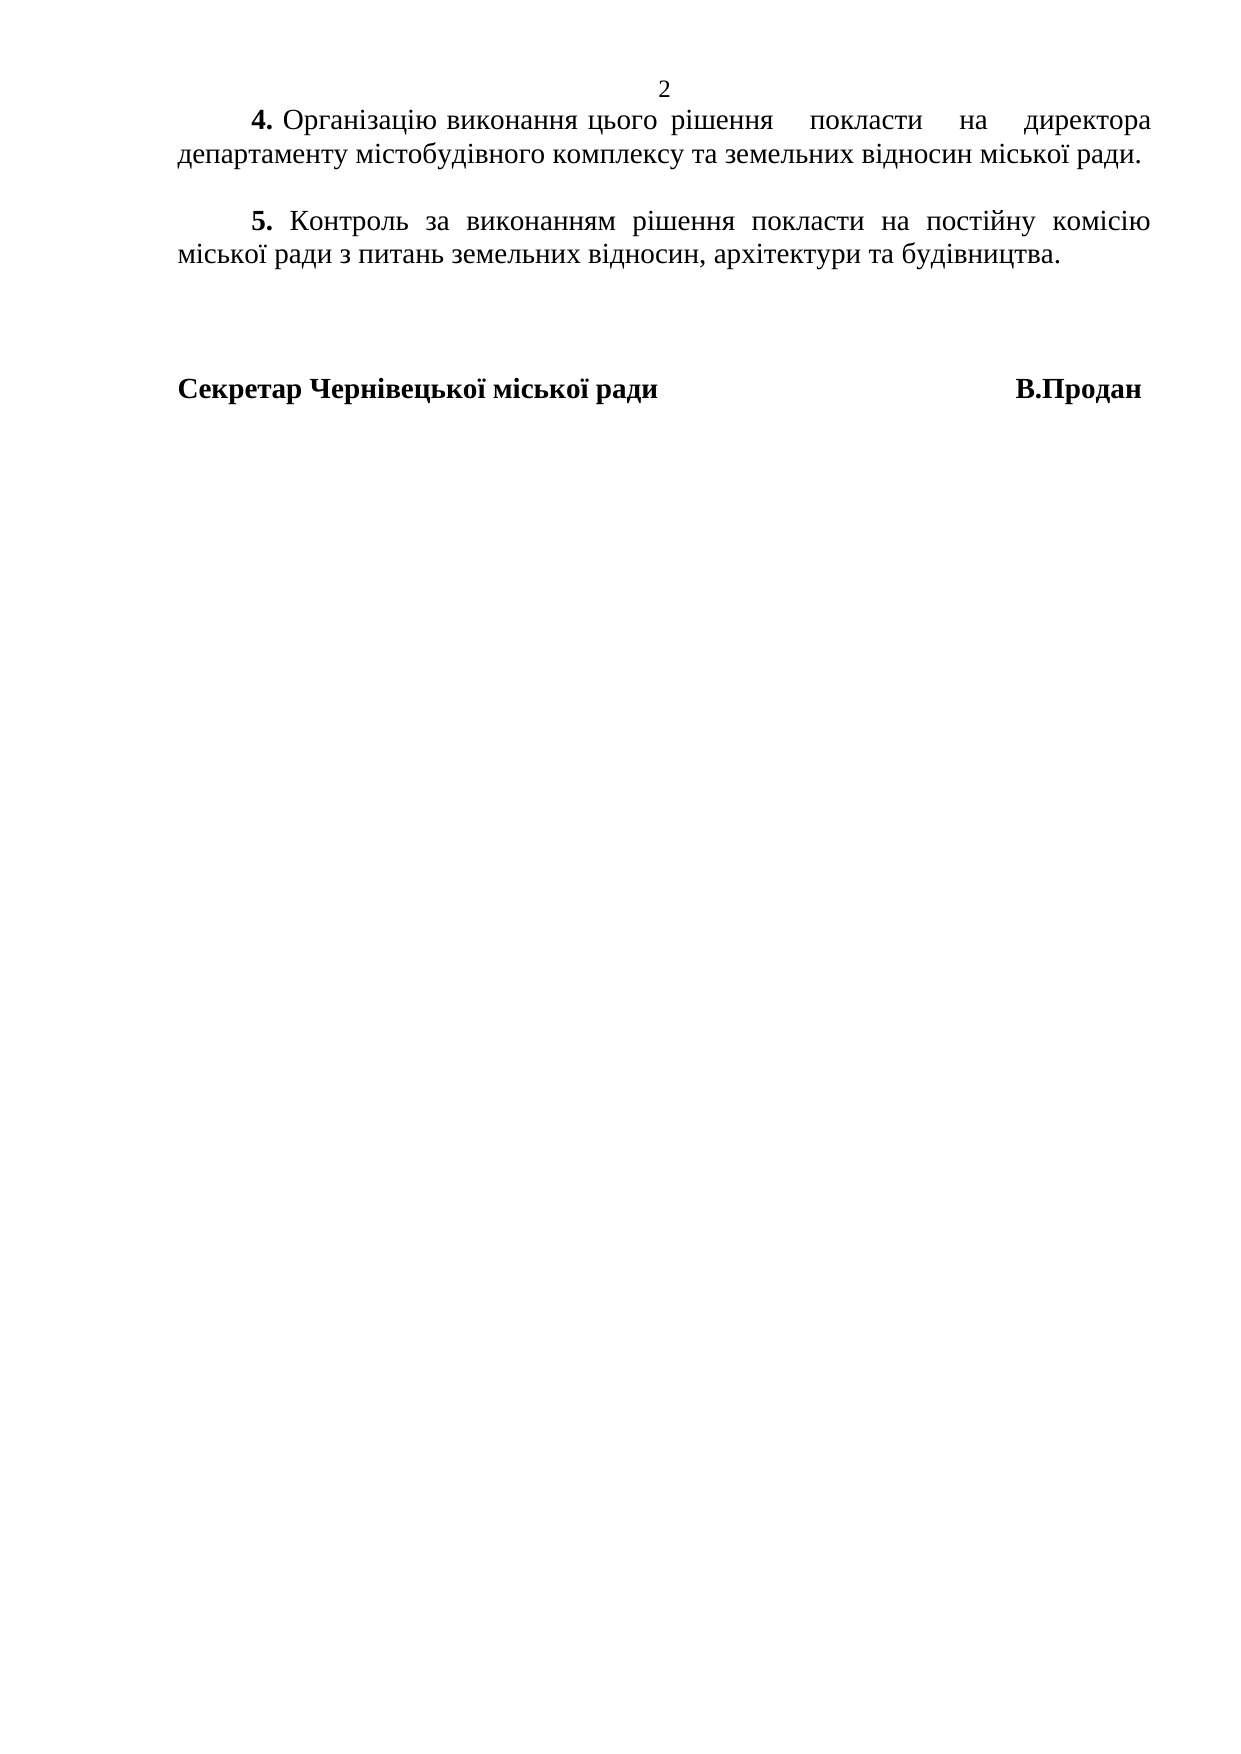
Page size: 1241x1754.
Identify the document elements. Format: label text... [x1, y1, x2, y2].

text Секретар Чернівецької міської ради В.Продан [177, 371, 1152, 404]
text 5. Контроль за виконанням рішення покласти на постійну комісію міської ради з питань земельних відносин, архітектури та будівництва. [177, 203, 1152, 270]
text 4. Організацію виконання цього рішення покласти на директора департаменту містобудівного комплексу та земельних відносин міської ради. [177, 102, 1152, 169]
